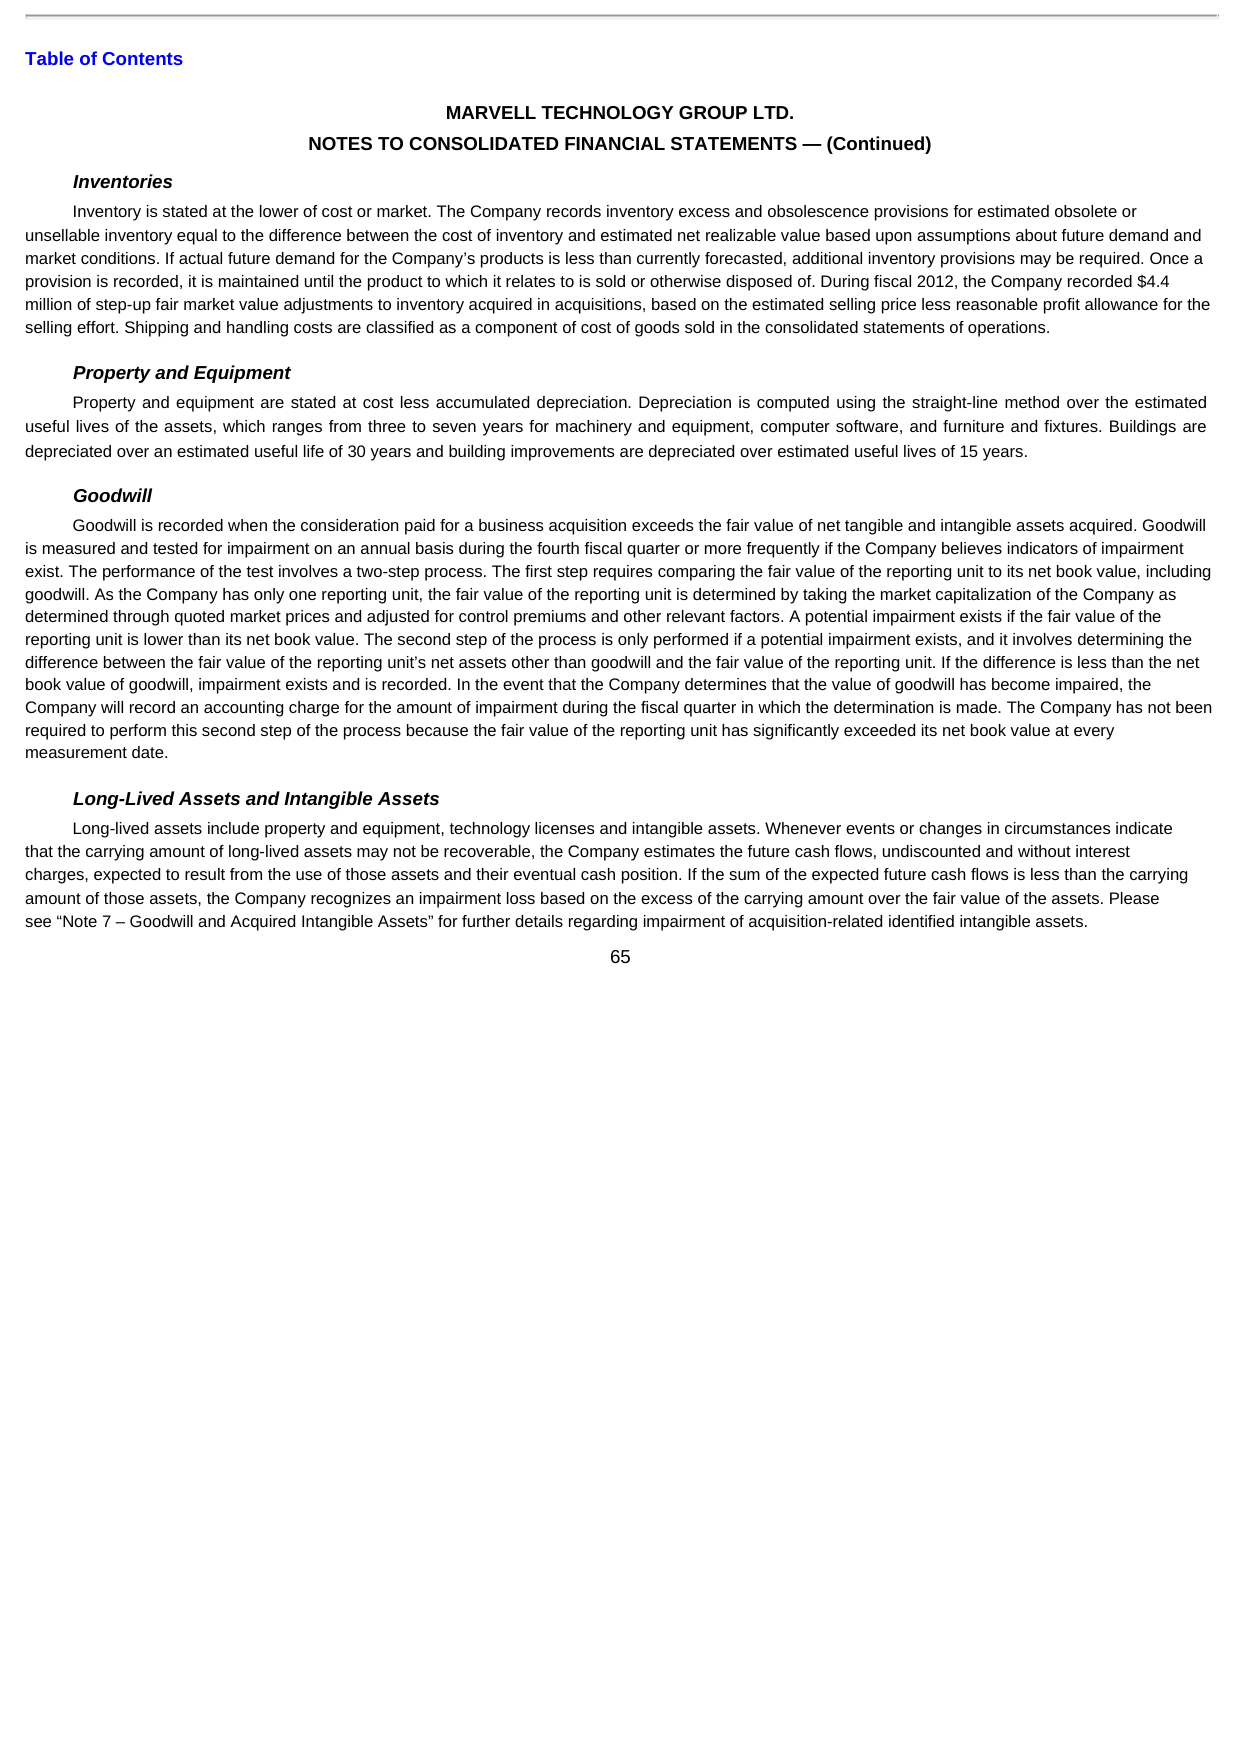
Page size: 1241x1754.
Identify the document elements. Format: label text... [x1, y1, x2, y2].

text Inventory is stated at the lower of cost or market. The Company records inventory excess and obsolescence provisions for estimated obsolete or unsellable inventory equal to the difference between the cost of inventory and estimated net realizable value based upon assumptions about future demand and market conditions. If actual future demand for the Company’s products is less than currently forecasted, additional inventory provisions may be required. Once a provision is recorded, it is maintained until the product to which it relates to is sold or otherwise disposed of. During fiscal 2012, the Company recorded $4.4 million of step-up fair market value adjustments to inventory acquired in acquisitions, based on the estimated selling price less reasonable profit allowance for the selling effort. Shipping and handling costs are classified as a component of cost of goods sold in the consolidated statements of operations. [25, 202, 1211, 337]
text Property and Equipment [73, 362, 1213, 383]
text Table of Contents [25, 48, 1213, 69]
text Property and equipment are stated at cost less accumulated depreciation. Depreciation is computed using the straight-line method over the estimated useful lives of the assets, which ranges from three to seven years for machinery and equipment, computer software, and furniture and fixtures. Buildings are depreciated over an estimated useful life of 30 years and building improvements are depreciated over estimated useful lives of 15 years. [25, 393, 1209, 461]
text Long-Lived Assets and Intangible Assets [73, 788, 1213, 809]
picture [23, 14, 1220, 21]
text Goodwill [73, 485, 1213, 507]
text NOTES TO CONSOLIDATED FINANCIAL STATEMENTS — (Continued) [25, 133, 1215, 154]
text Long-lived assets include property and equipment, technology licenses and intangible assets. Whenever events or changes in circumstances indicate that the carrying amount of long-lived assets may not be recoverable, the Company estimates the future cash flows, undiscounted and without interest charges, expected to result from the use of those assets and their eventual cash position. If the sum of the expected future cash flows is less than the carrying amount of those assets, the Company recognizes an impairment loss based on the excess of the carrying amount over the fair value of the assets. Please see “Note 7 – Goodwill and Acquired Intangible Assets” for further details regarding impairment of acquisition-related identified intangible assets. [25, 818, 1190, 931]
text MARVELL TECHNOLOGY GROUP LTD. [25, 102, 1215, 123]
text Goodwill is recorded when the consideration paid for a business acquisition exceeds the fair value of net tangible and intangible assets acquired. Goodwill is measured and tested for impairment on an annual basis during the fourth fiscal quarter or more frequently if the Company believes indicators of impairment exist. The performance of the test involves a two-step process. The first step requires comparing the fair value of the reporting unit to its net book value, including goodwill. As the Company has only one reporting unit, the fair value of the reporting unit is determined by taking the market capitalization of the Company as determined through quoted market prices and adjusted for control premiums and other relevant factors. A potential impairment exists if the fair value of the reporting unit is lower than its net book value. The second step of the process is only performed if a potential impairment exists, and it involves determining the difference between the fair value of the reporting unit’s net assets other than goodwill and the fair value of the reporting unit. If the difference is less than the net book value of goodwill, impairment exists and is recorded. In the event that the Company determines that the value of goodwill has become impaired, the Company will record an accounting charge for the amount of impairment during the fiscal quarter in which the determination is made. The Company has not been required to perform this second step of the process because the fair value of the reporting unit has significantly exceeded its net book value at every measurement date. [25, 516, 1213, 762]
text Inventories [73, 171, 1213, 193]
text 65 [25, 946, 1215, 967]
